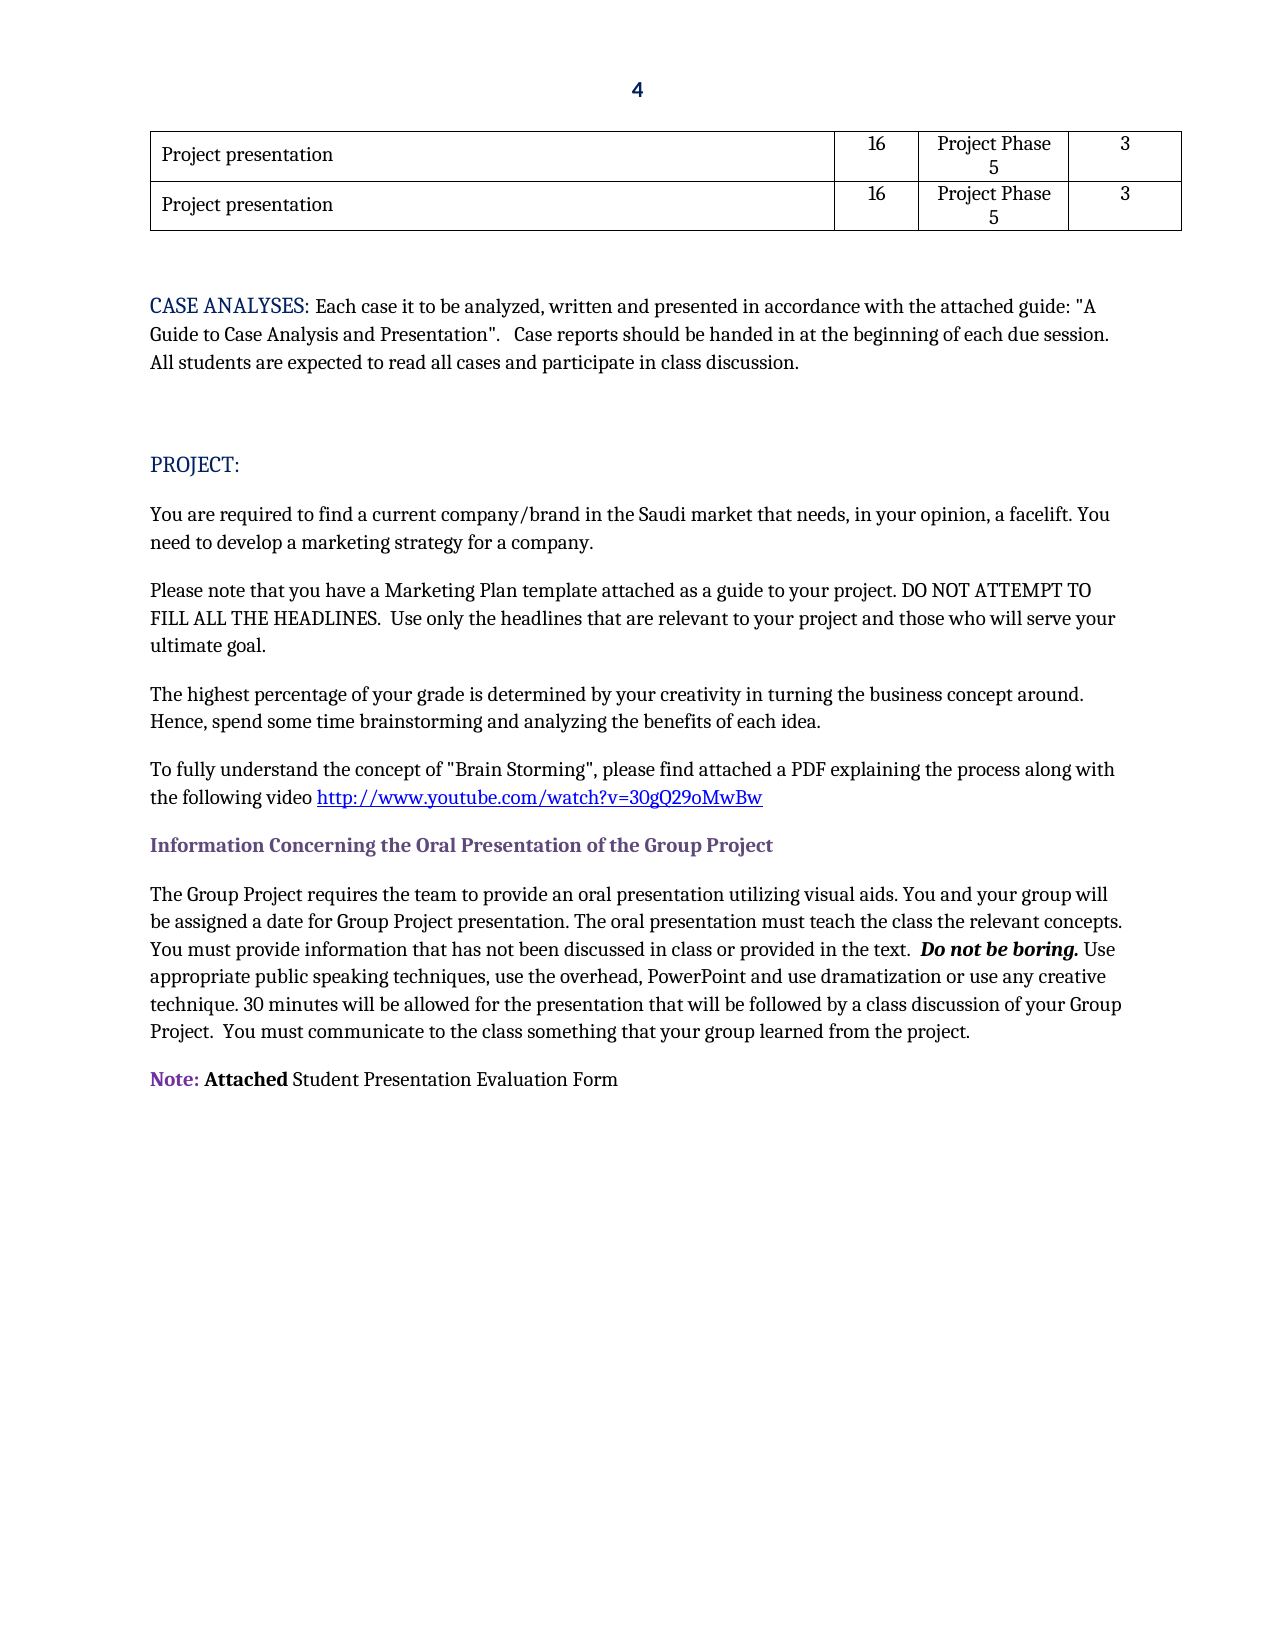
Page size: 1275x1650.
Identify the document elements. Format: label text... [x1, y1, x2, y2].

text The Group Project requires the team to provide an oral presentation utilizing visual aids. You and your group will be assigned a date for Group Project presentation. The oral presentation must teach the class the relevant concepts. You must provide information that has not been discussed in class or provided in the text. Do not be boring. Use appropriate public speaking techniques, use the overhead, PowerPoint and use dramatization or use any creative technique. 30 minutes will be allowed for the presentation that will be followed by a class discussion of your Group Project. You must communicate to the class something that your group learned from the project. [150, 882, 1125, 1044]
table_cell Project presentation [151, 182, 834, 230]
table_cell Project Phase 5 [919, 182, 1068, 230]
table_cell 16 [835, 132, 918, 181]
text The highest percentage of your grade is determined by your creativity in turning the business concept around. Hence, spend some time brainstorming and analyzing the benefits of each idea. [150, 682, 1125, 734]
table_cell Project presentation [151, 132, 834, 181]
text Information Concerning the Oral Presentation of the Group Project [150, 834, 1125, 858]
table_cell 3 [1069, 182, 1181, 230]
text You are required to find a current company/brand in the Saudi market that needs, in your opinion, a facelift. You need to develop a marketing strategy for a company. [150, 503, 1125, 554]
text To fully understand the concept of "Brain Storming", please find attached a PDF explaining the process along with the following video http://www.youtube.com/watch?v=30gQ29oMwBw [150, 758, 1125, 809]
text Please note that you have a Marketing Plan template attached as a guide to your project. DO NOT ATTEMPT TO FILL ALL THE HEADLINES. Use only the headlines that are relevant to your project and those who will serve your ultimate goal. [150, 579, 1125, 658]
table_cell 3 [1069, 132, 1181, 181]
table_cell 16 [835, 182, 918, 230]
table_cell Project Phase 5 [919, 132, 1068, 181]
text CASE ANALYSES: Each case it to be analyzed, written and presented in accordance with the attached guide: "A Guide to Case Analysis and Presentation". Case reports should be handed in at the beginning of each due session. All students are expected to read all cases and participate in class discussion. [150, 293, 1125, 374]
text PROJECT: [150, 452, 1125, 478]
text Note: Attached Student Presentation Evaluation Form [150, 1068, 1125, 1092]
